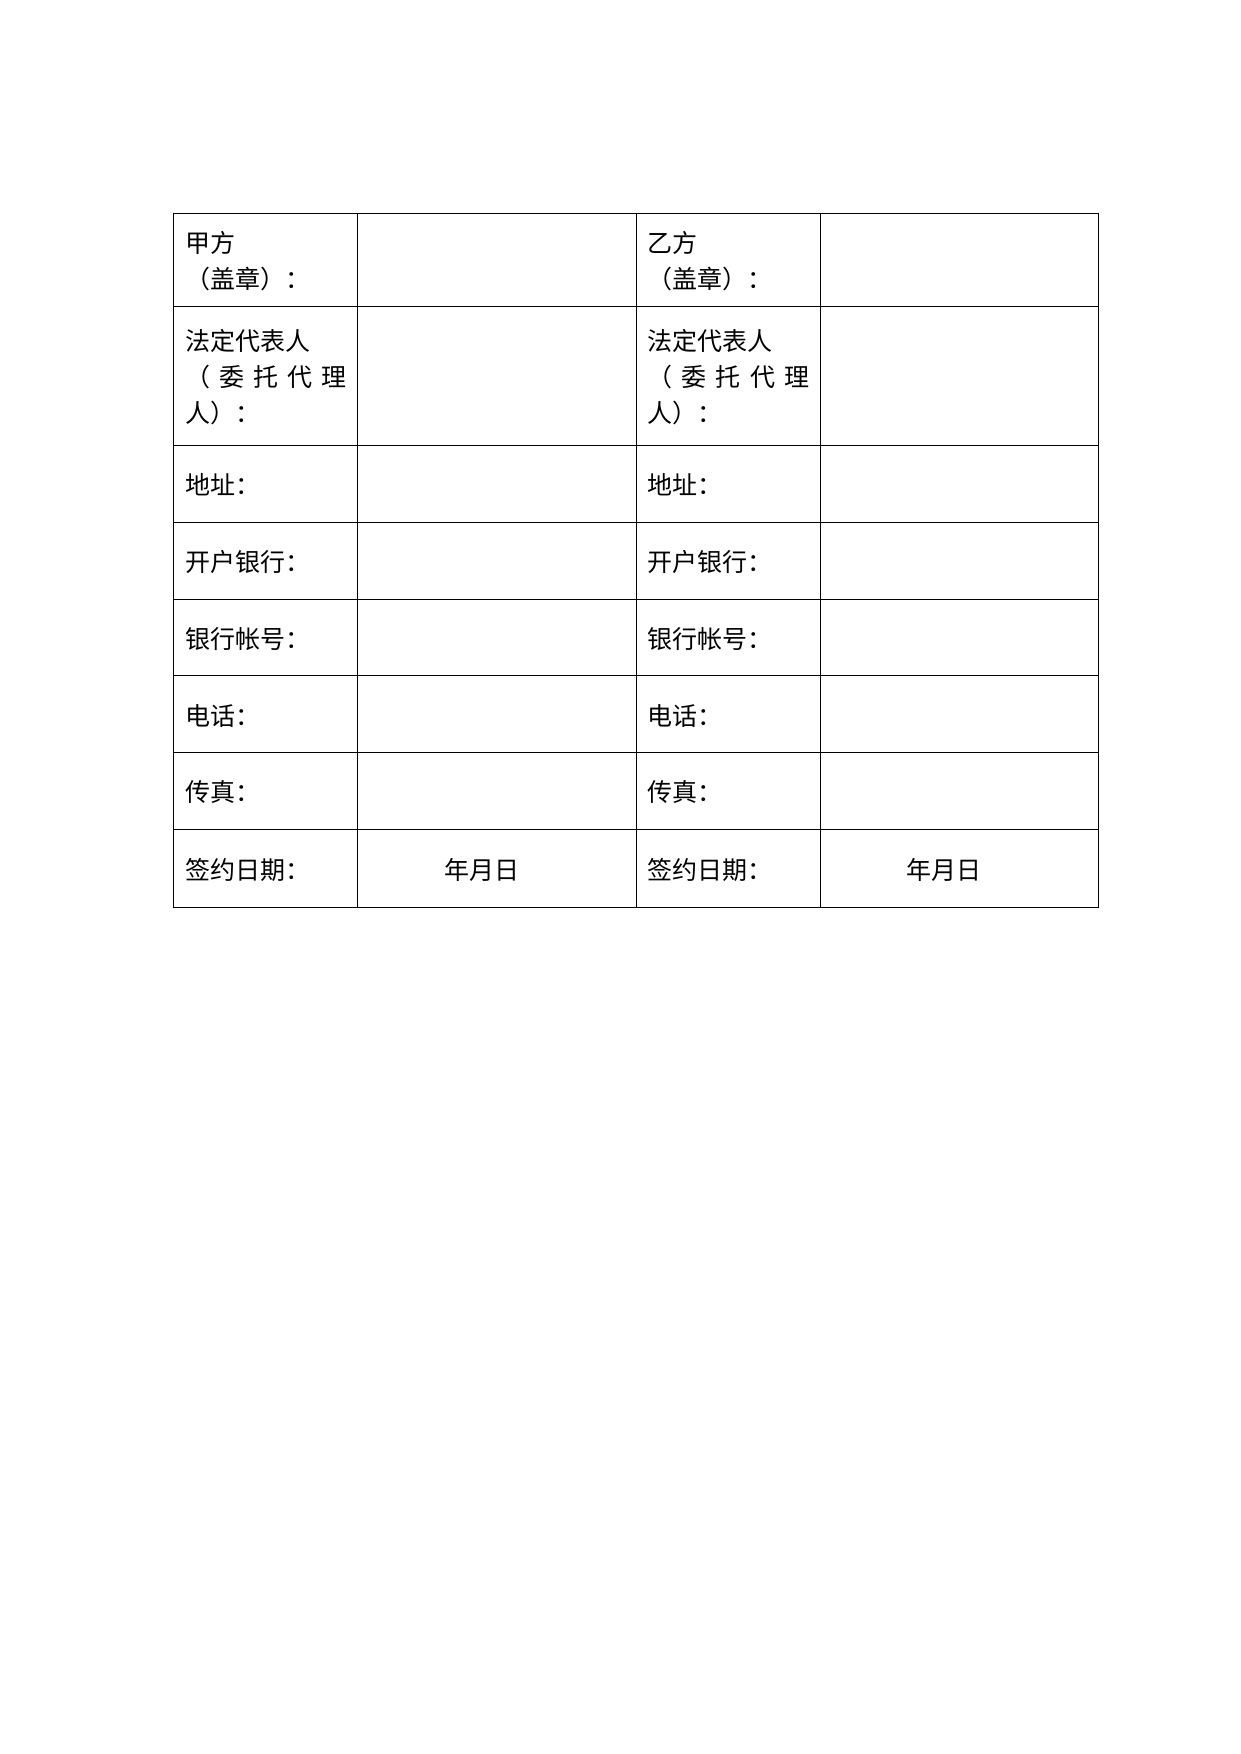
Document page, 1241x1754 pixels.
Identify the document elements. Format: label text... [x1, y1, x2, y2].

table_header [358, 214, 636, 306]
table_cell 开户银行： [637, 523, 820, 598]
table_cell 年月日 [821, 830, 1098, 907]
table_cell [821, 446, 1098, 522]
table_cell 签约日期： [637, 830, 820, 907]
table_cell 法定代表人 （委托代理人）： [174, 307, 357, 445]
table_cell [358, 753, 636, 829]
table_cell 传真： [174, 753, 357, 829]
table_cell 签约日期： [174, 830, 357, 907]
table_cell [821, 523, 1098, 598]
table_cell 开户银行： [174, 523, 357, 598]
table_cell [358, 523, 636, 598]
table_cell [821, 307, 1098, 445]
table_cell [358, 446, 636, 522]
table_cell 法定代表人 （委托代理人）： [637, 307, 820, 445]
table_header 甲方 （盖章）： [174, 214, 357, 306]
table_cell [821, 753, 1098, 829]
table_cell 电话： [637, 676, 820, 752]
table_cell 电话： [174, 676, 357, 752]
table_cell 银行帐号： [174, 600, 357, 675]
table_cell 年月日 [358, 830, 636, 907]
table_cell [821, 600, 1098, 675]
table_cell 地址： [637, 446, 820, 522]
table_cell 传真： [637, 753, 820, 829]
table_cell [358, 307, 636, 445]
table_cell [821, 676, 1098, 752]
table_cell 银行帐号： [637, 600, 820, 675]
table_cell 地址： [174, 446, 357, 522]
table_header 乙方 （盖章）： [637, 214, 820, 306]
table_cell [358, 600, 636, 675]
table_header [821, 214, 1098, 306]
table_cell [358, 676, 636, 752]
